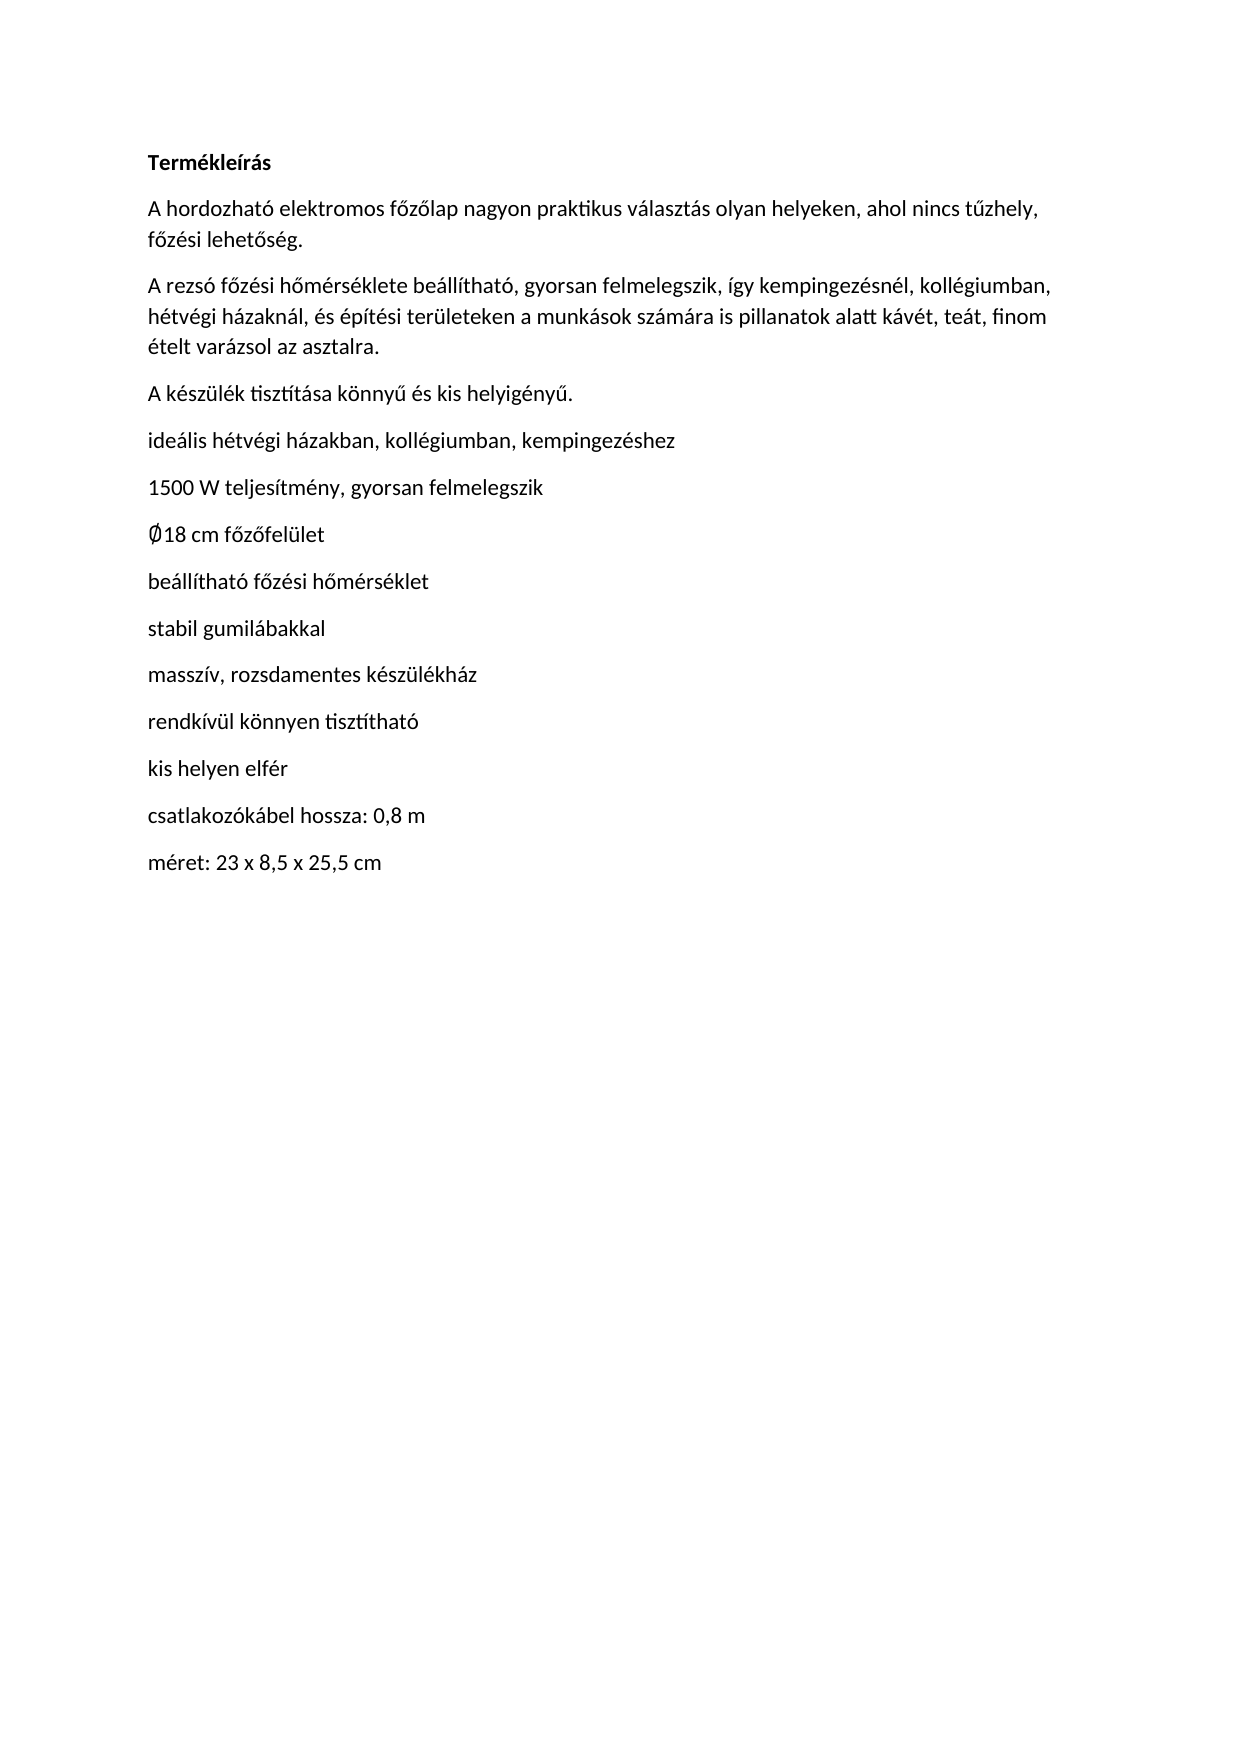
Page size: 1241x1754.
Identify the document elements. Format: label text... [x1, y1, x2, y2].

text A rezsó főzési hőmérséklete beállítható, gyorsan felmelegszik, így kempingezésnél, kollégiumban, hétvégi házaknál, és építési területeken a munkások számára is pillanatok alatt kávét, teát, finom ételt varázsol az asztalra. [148, 272, 1093, 360]
text ideális hétvégi házakban, kollégiumban, kempingezéshez [148, 426, 1093, 454]
text méret: 23 x 8,5 x 25,5 cm [148, 848, 1093, 876]
text masszív, rozsdamentes készülékház [148, 661, 1093, 688]
text A hordozható elektromos főzőlap nagyon praktikus választás olyan helyeken, ahol nincs tűzhely, főzési lehetőség. [148, 194, 1093, 253]
text beállítható főzési hőmérséklet [148, 567, 1093, 595]
text 1500 W teljesítmény, gyorsan felmelegszik [148, 473, 1093, 501]
text Termékleírás [148, 148, 1093, 176]
text A készülék tisztítása könnyű és kis helyigényű. [148, 379, 1093, 407]
text csatlakozókábel hossza: 0,8 m [148, 801, 1093, 829]
text rendkívül könnyen tisztítható [148, 707, 1093, 735]
text ∅18 cm főzőfelület [148, 519, 1093, 548]
text stabil gumilábakkal [148, 614, 1093, 642]
text kis helyen elfér [148, 754, 1093, 782]
